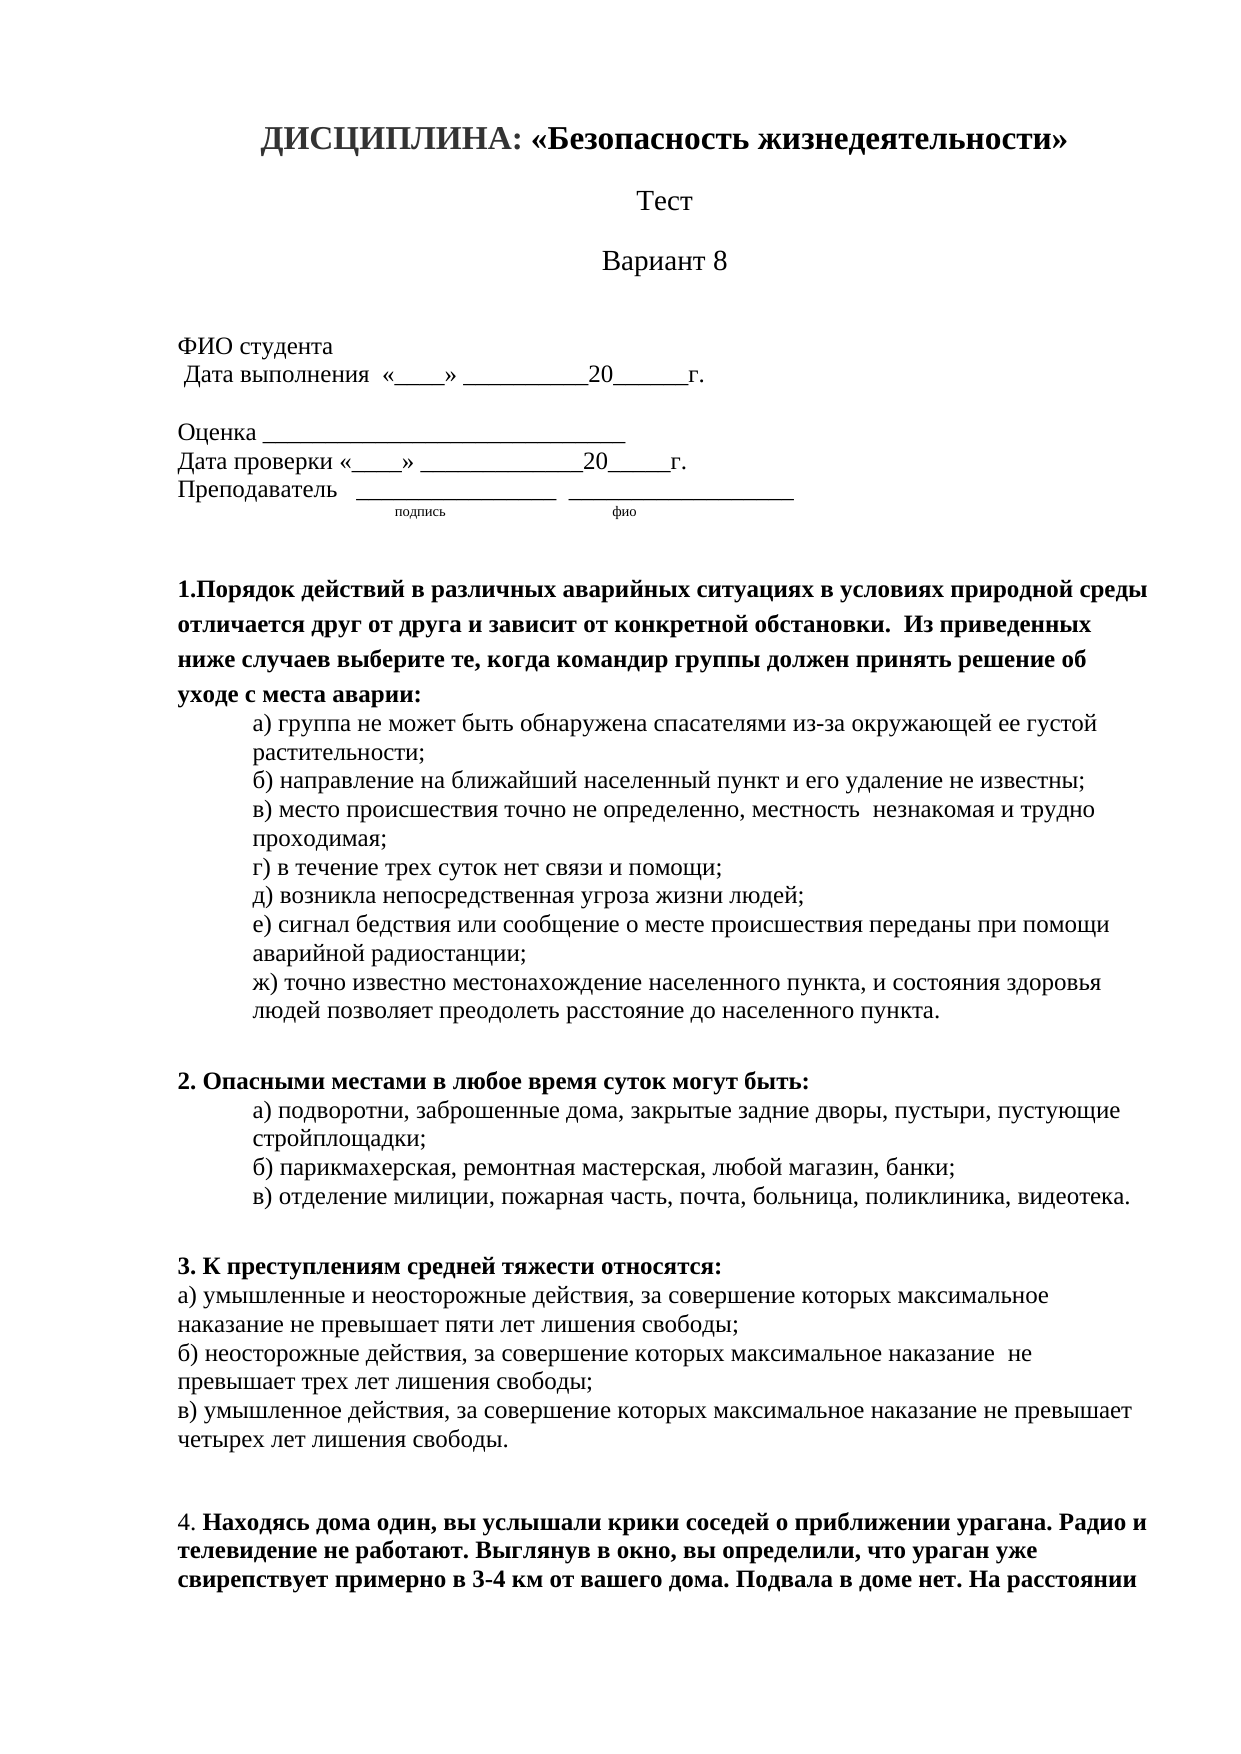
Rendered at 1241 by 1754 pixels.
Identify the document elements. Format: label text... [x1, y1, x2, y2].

text Дата выполнения «____» __________20______г. [177, 359, 1152, 388]
text а) подворотни, заброшенные дома, закрытые задние дворы, пустыри, пустующие стройплощадки; [252, 1095, 1152, 1152]
text в) место происшествия точно не определенно, местность незнакомая и трудно проходимая; [252, 794, 1152, 852]
text Оценка _____________________________ [177, 417, 1152, 446]
text ж) точно известно местонахождение населенного пункта, и состояния здоровья людей позволяет преодолеть расстояние до населенного пункта. [252, 967, 1152, 1024]
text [177, 1507, 1152, 1593]
text е) сигнал бедствия или сообщение о месте происшествия переданы при помощи аварийной радиостанции; [252, 909, 1152, 967]
text а) умышленные и неосторожные действия, за совершение которых максимальное наказание не превышает пяти лет лишения свободы; [177, 1280, 1152, 1338]
text ДИСЦИПЛИНА: «Безопасность жизнедеятельности» [177, 118, 1152, 156]
text 1.Порядок действий в различных аварийных ситуациях в условиях природной среды отличается друг от друга и зависит от конкретной обстановки. Из приведенных ниже случаев выберите те, когда командир группы должен принять решение об уходе с места аварии: [177, 567, 1152, 708]
text ФИО студента [177, 331, 1152, 359]
text Тест [177, 183, 1152, 217]
text а) группа не может быть обнаружена спасателями из-за окружающей ее густой растительности; [252, 708, 1152, 766]
text в) умышленное действия, за совершение которых максимальное наказание не превышает четырех лет лишения свободы. [177, 1395, 1152, 1453]
text Дата проверки «____» _____________20_____г. [177, 446, 1152, 474]
text б) направление на ближайший населенный пункт и его удаление не известны; [252, 766, 1152, 794]
text Вариант 8 [177, 243, 1152, 276]
text подпись фио [177, 503, 1152, 532]
text 2. Опасными местами в любое время суток могут быть: [177, 1059, 1152, 1095]
text Преподаватель ________________ __________________ [177, 474, 1152, 503]
text г) в течение трех суток нет связи и помощи; [252, 852, 1152, 881]
text д) возникла непосредственная угроза жизни людей; [252, 881, 1152, 909]
text б) неосторожные действия, за совершение которых максимальное наказание не превышает трех лет лишения свободы; [177, 1338, 1152, 1395]
text в) отделение милиции, пожарная часть, почта, больница, поликлиника, видеотека. [252, 1181, 1152, 1210]
text б) парикмахерская, ремонтная мастерская, любой магазин, банки; [252, 1152, 1152, 1181]
text 3. К преступлениям средней тяжести относятся: [177, 1245, 1152, 1280]
